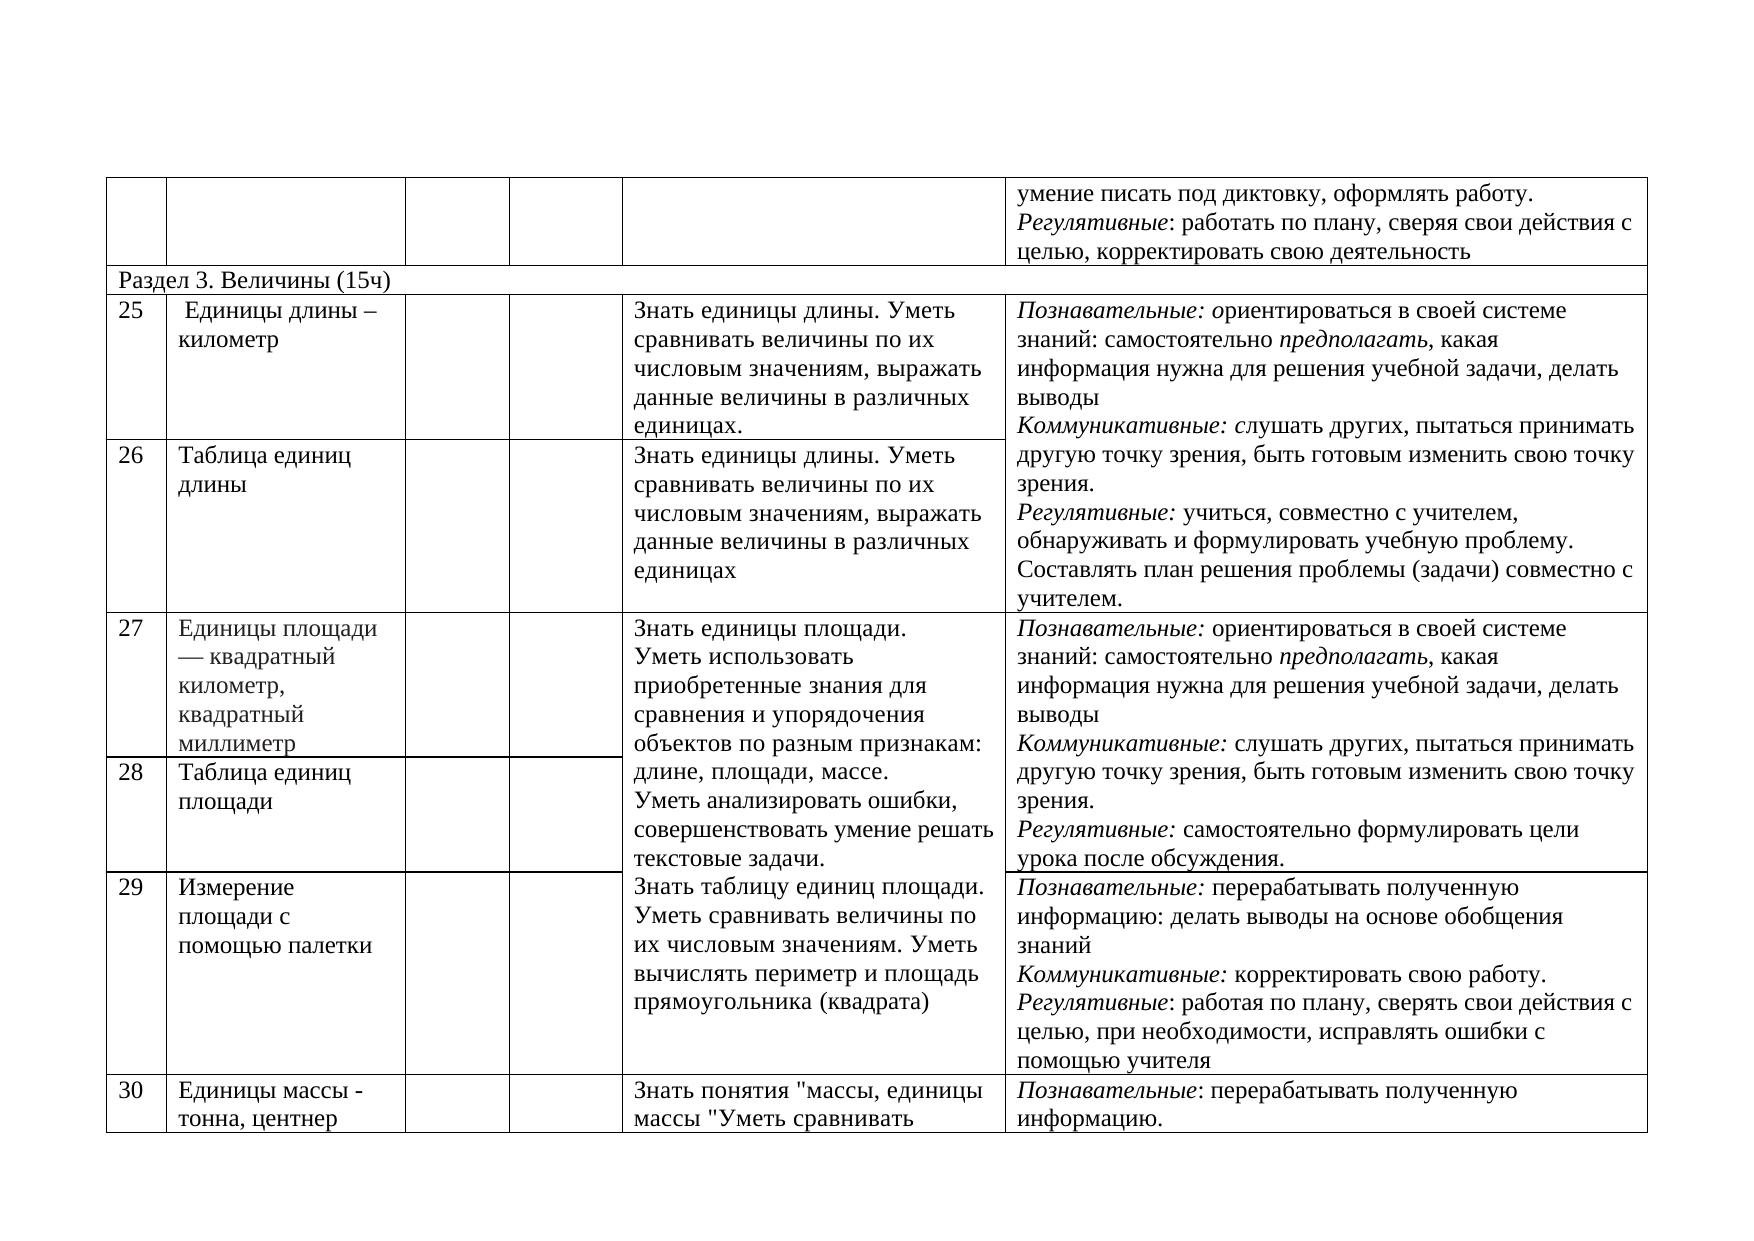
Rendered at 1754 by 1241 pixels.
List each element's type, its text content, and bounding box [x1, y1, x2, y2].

table_cell Знать единицы площади. Уметь использовать приобретенные знания для сравнения и упорядочения объектов по разным признакам: длине, площади, массе. Уметь анализировать ошибки, совершенствовать умение решать текстовые задачи. Знать таблицу единиц площади. Уметь сравнивать величины по их числовым значениям. Уметь вычислять периметр и площадь прямоугольника (квадрата) [623, 613, 1005, 1074]
table_cell [510, 873, 622, 1074]
table_cell 27 [107, 613, 166, 756]
table_cell Единицы длины – километр [167, 295, 405, 439]
table_cell [406, 178, 509, 264]
table_cell 26 [107, 440, 166, 612]
table_cell 24 [107, 178, 166, 264]
table_cell Единицы площади — квадратный километр, квадратный миллиметр [167, 613, 405, 756]
table_cell Знать единицы длины. Уметь сравнивать величины по их числовым значениям, выражать данные величины в различных единицах [623, 440, 1005, 612]
table_cell Раздел 3. Величины (15ч) [107, 266, 1647, 294]
table_cell Таблица единиц площади [167, 758, 405, 871]
table_cell Измерение площади с помощью палетки [167, 873, 405, 1074]
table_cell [623, 178, 1005, 264]
table_cell Познавательные: ориентироваться в своей системе знаний: самостоятельно предполагать, какая информация нужна для решения учебной задачи, делать выводы Коммуникативные: слушать других, пытаться принимать другую точку зрения, быть готовым изменить свою точку зрения. Регулятивные: самостоятельно формулировать цели урока после обсуждения. [1006, 613, 1647, 871]
table_cell Единицы массы - тонна, центнер [167, 1075, 405, 1132]
table_cell Знать единицы длины. Уметь сравнивать величины по их числовым значениям, выражать данные величины в различных единицах. [623, 295, 1005, 439]
table_cell 29 [107, 873, 166, 1074]
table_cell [167, 178, 405, 264]
table_cell Познавательные: ориентироваться в своей системе знаний: самостоятельно предполагать, какая информация нужна для решения учебной задачи, делать выводы Коммуникативные: слушать других, пытаться принимать другую точку зрения, быть готовым изменить свою точку зрения. Регулятивные: учиться, совместно с учителем, обнаруживать и формулировать учебную проблему. Составлять план решения проблемы (задачи) совместно с учителем. [1006, 295, 1647, 612]
table_cell [406, 295, 509, 439]
table_cell [406, 758, 509, 871]
table_cell [510, 613, 622, 756]
table_cell 25 [107, 295, 166, 439]
table_cell [510, 295, 622, 439]
table_cell [510, 178, 622, 264]
table_cell [406, 440, 509, 612]
table_cell 28 [107, 758, 166, 871]
table_cell [510, 440, 622, 612]
table_cell Познавательные: перерабатывать полученную информацию: делать выводы на основе обобщения знаний Коммуникативные: корректировать свою работу. Регулятивные: работая по плану, сверять свои действия с целью, при необходимости, исправлять ошибки с помощью учителя [1006, 873, 1647, 1074]
table_cell [510, 1075, 622, 1132]
table_cell Таблица единиц длины [167, 440, 405, 612]
table_cell [406, 1075, 509, 1132]
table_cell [1006, 1075, 1647, 1132]
table_cell [406, 873, 509, 1074]
table_cell 30 [107, 1075, 166, 1132]
table_cell [510, 758, 622, 871]
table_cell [623, 1075, 1005, 1132]
table_cell [406, 613, 509, 756]
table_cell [1006, 178, 1647, 264]
